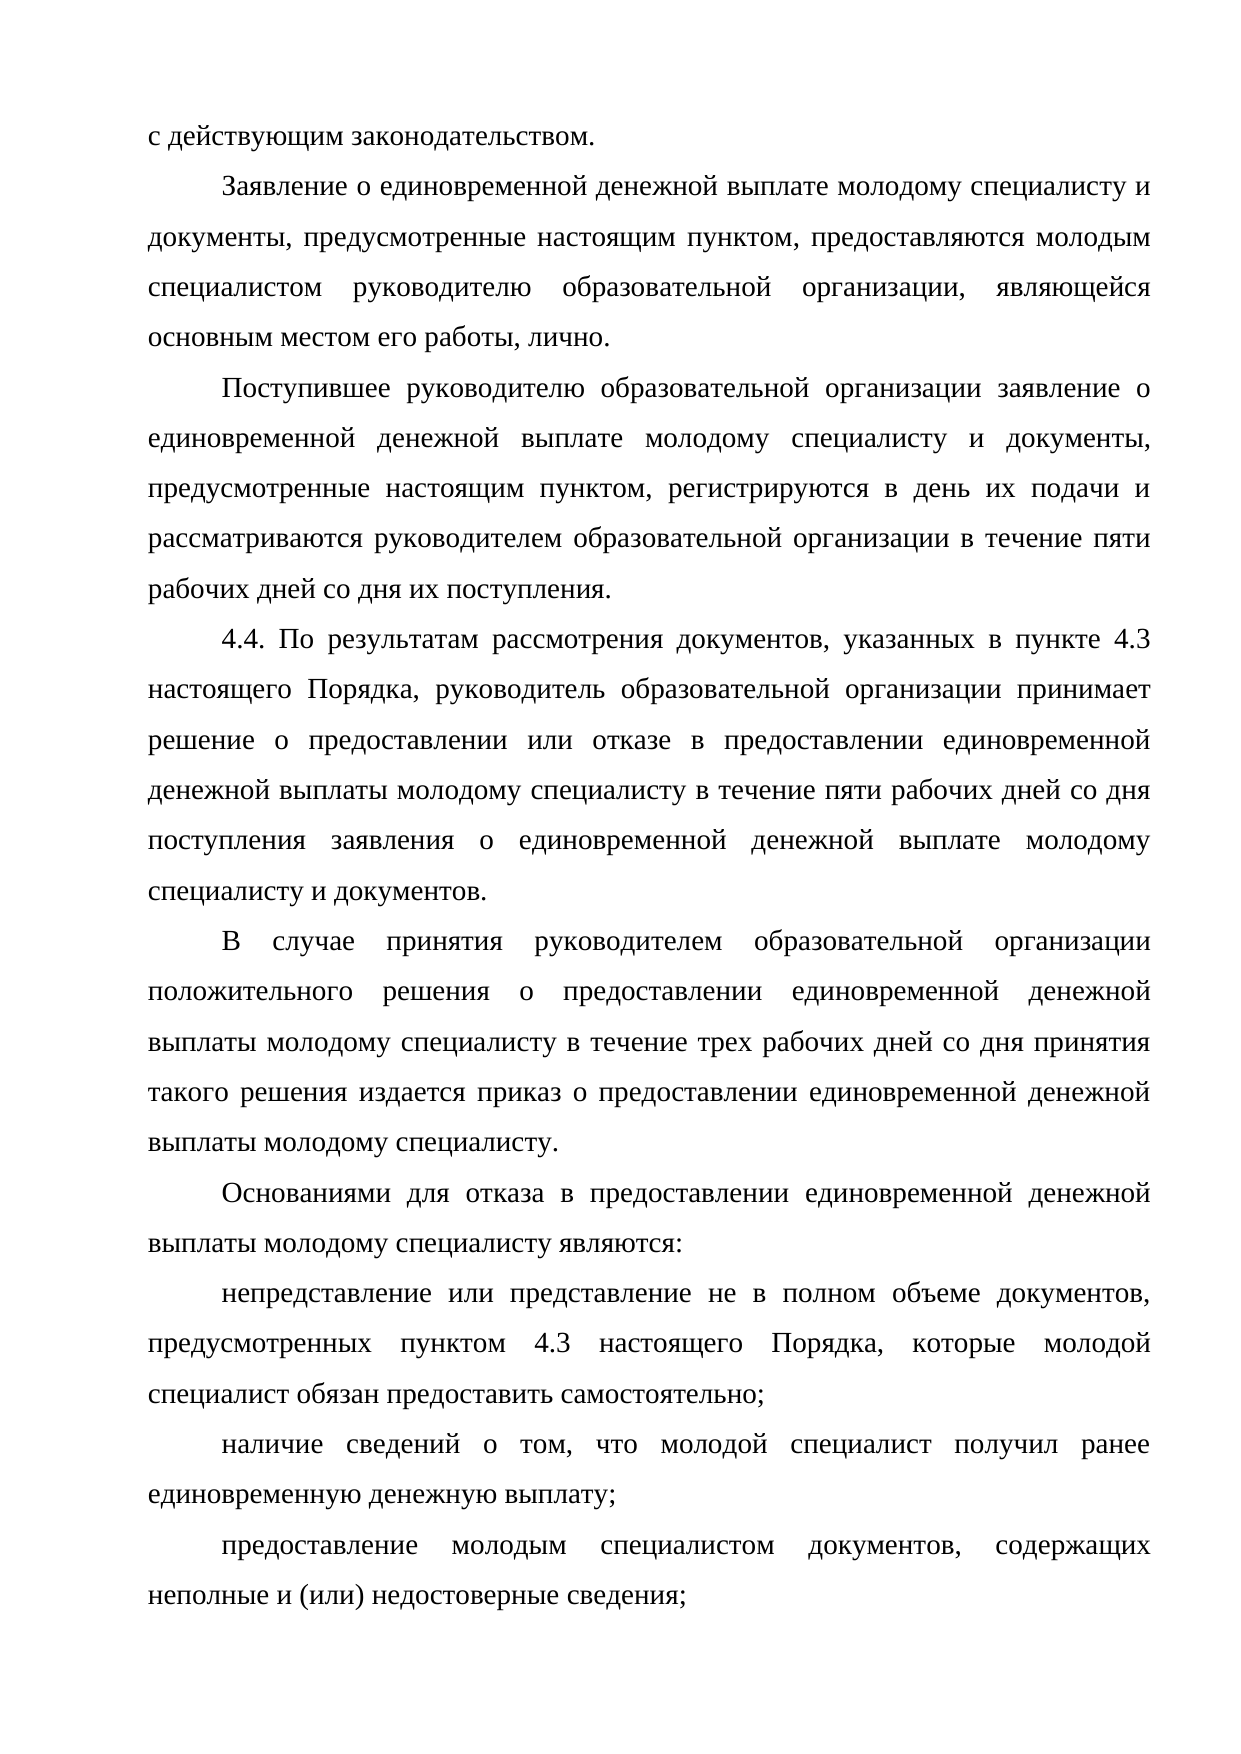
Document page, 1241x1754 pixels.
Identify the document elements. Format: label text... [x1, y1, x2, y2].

text предоставление молодым специалистом документов, содержащих неполные и (или) недостоверные сведения; [148, 1527, 1152, 1611]
text непредставление или представление не в полном объеме документов, предусмотренных пунктом 4.3 настоящего Порядка, которые молодой специалист обязан предоставить самостоятельно; [148, 1275, 1152, 1409]
text В случае принятия руководителем образовательной организации положительного решения о предоставлении единовременной денежной выплаты молодому специалисту в течение трех рабочих дней со дня принятия такого решения издается приказ о предоставлении единовременной денежной выплаты молодому специалисту. [148, 923, 1152, 1158]
text Основаниями для отказа в предоставлении единовременной денежной выплаты молодому специалисту являются: [148, 1175, 1152, 1258]
text Поступившее руководителю образовательной организации заявление о единовременной денежной выплате молодому специалисту и документы, предусмотренные настоящим пунктом, регистрируются в день их подачи и рассматриваются руководителем образовательной организации в течение пяти рабочих дней со дня их поступления. [148, 370, 1152, 604]
text Заявление о единовременной денежной выплате молодому специалисту и документы, предусмотренные настоящим пунктом, предоставляются молодым специалистом руководителю образовательной организации, являющейся основным местом его работы, лично. [148, 168, 1152, 353]
text 4.4. По результатам рассмотрения документов, указанных в пункте 4.3 настоящего Порядка, руководитель образовательной организации принимает решение о предоставлении или отказе в предоставлении единовременной денежной выплаты молодому специалисту в течение пяти рабочих дней со дня поступления заявления о единовременной денежной выплате молодому специалисту и документов. [148, 621, 1152, 906]
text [148, 118, 1152, 152]
text наличие сведений о том, что молодой специалист получил ранее единовременную денежную выплату; [148, 1426, 1152, 1510]
